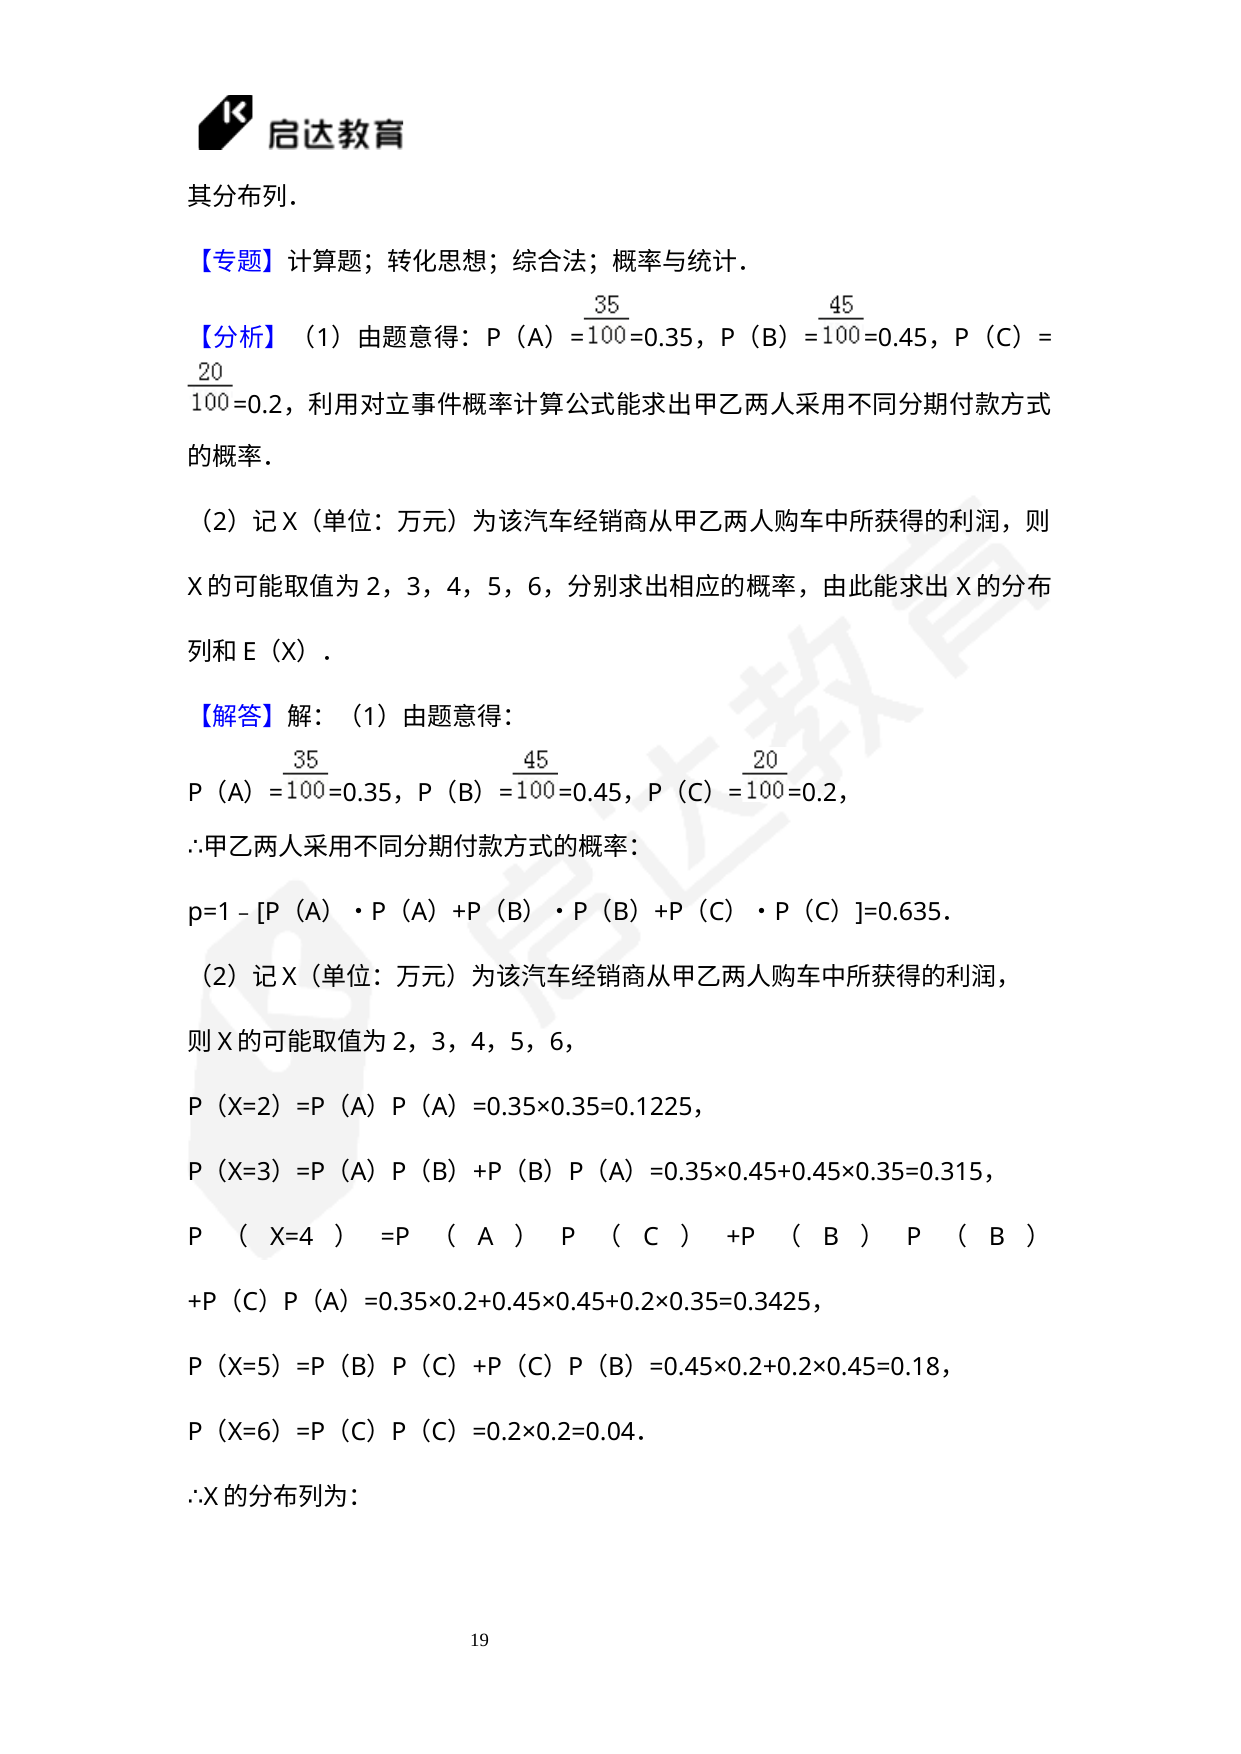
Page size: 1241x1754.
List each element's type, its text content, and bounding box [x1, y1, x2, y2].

picture [198, 95, 404, 150]
text ∴甲乙两人采用不同分期付款方式的概率： [187, 812, 1053, 877]
text P（X=2）=P（A）P（A）=0.35×0.35=0.1225， [187, 1072, 1053, 1137]
text （2）记X（单位：万元）为该汽车经销商从甲乙两人购车中所获得的利润，则X的可能取值为2，3，4，5，6，分别求出相应的概率，由此能求出X的分布列和E（X）． [187, 487, 1053, 682]
text P（X=6）=P（C）P（C）=0.2×0.2=0.04． [187, 1397, 1053, 1462]
picture [512, 747, 558, 802]
text P（X=3）=P（A）P（B）+P（B）P（A）=0.35×0.45+0.45×0.35=0.315， [187, 1137, 1053, 1202]
text 则X的可能取值为2，3，4，5，6， [187, 1007, 1053, 1072]
picture [282, 747, 329, 802]
text P（X=5）=P（B）P（C）+P（C）P（B）=0.45×0.2+0.2×0.45=0.18， [187, 1332, 1053, 1397]
text ∴X的分布列为： [187, 1462, 1053, 1527]
text 【分析】（1）由题意得：P（A）==0.35，P（B）==0.45，P（C）==0.2，利用对立事件概率计算公式能求出甲乙两人采用不同分期付款方式的概率． [187, 292, 1053, 487]
picture [187, 358, 233, 414]
text 【解答】解：（1）由题意得： [187, 682, 1053, 747]
text P（X=4）=P（A）P（C）+P（B）P（B）+P（C）P（A）=0.35×0.2+0.45×0.45+0.2×0.35=0.3425， [187, 1202, 1053, 1332]
text p=1﹣[P（A）•P（A）+P（B）•P（B）+P（C）•P（C）]=0.635． [187, 877, 1053, 942]
picture [583, 292, 630, 347]
text （2）记X（单位：万元）为该汽车经销商从甲乙两人购车中所获得的利润， [187, 942, 1053, 1007]
text 【专题】计算题；转化思想；综合法；概率与统计． [187, 227, 1053, 292]
picture [818, 292, 864, 347]
picture [742, 747, 788, 802]
text 【考点】离散型随机变量的期望与方差；频率分布直方图；离散型随机变量及其分布列．菁优网版权所有 [187, 162, 1053, 227]
text P（A）==0.35，P（B）==0.45，P（C）==0.2， [187, 747, 1053, 812]
